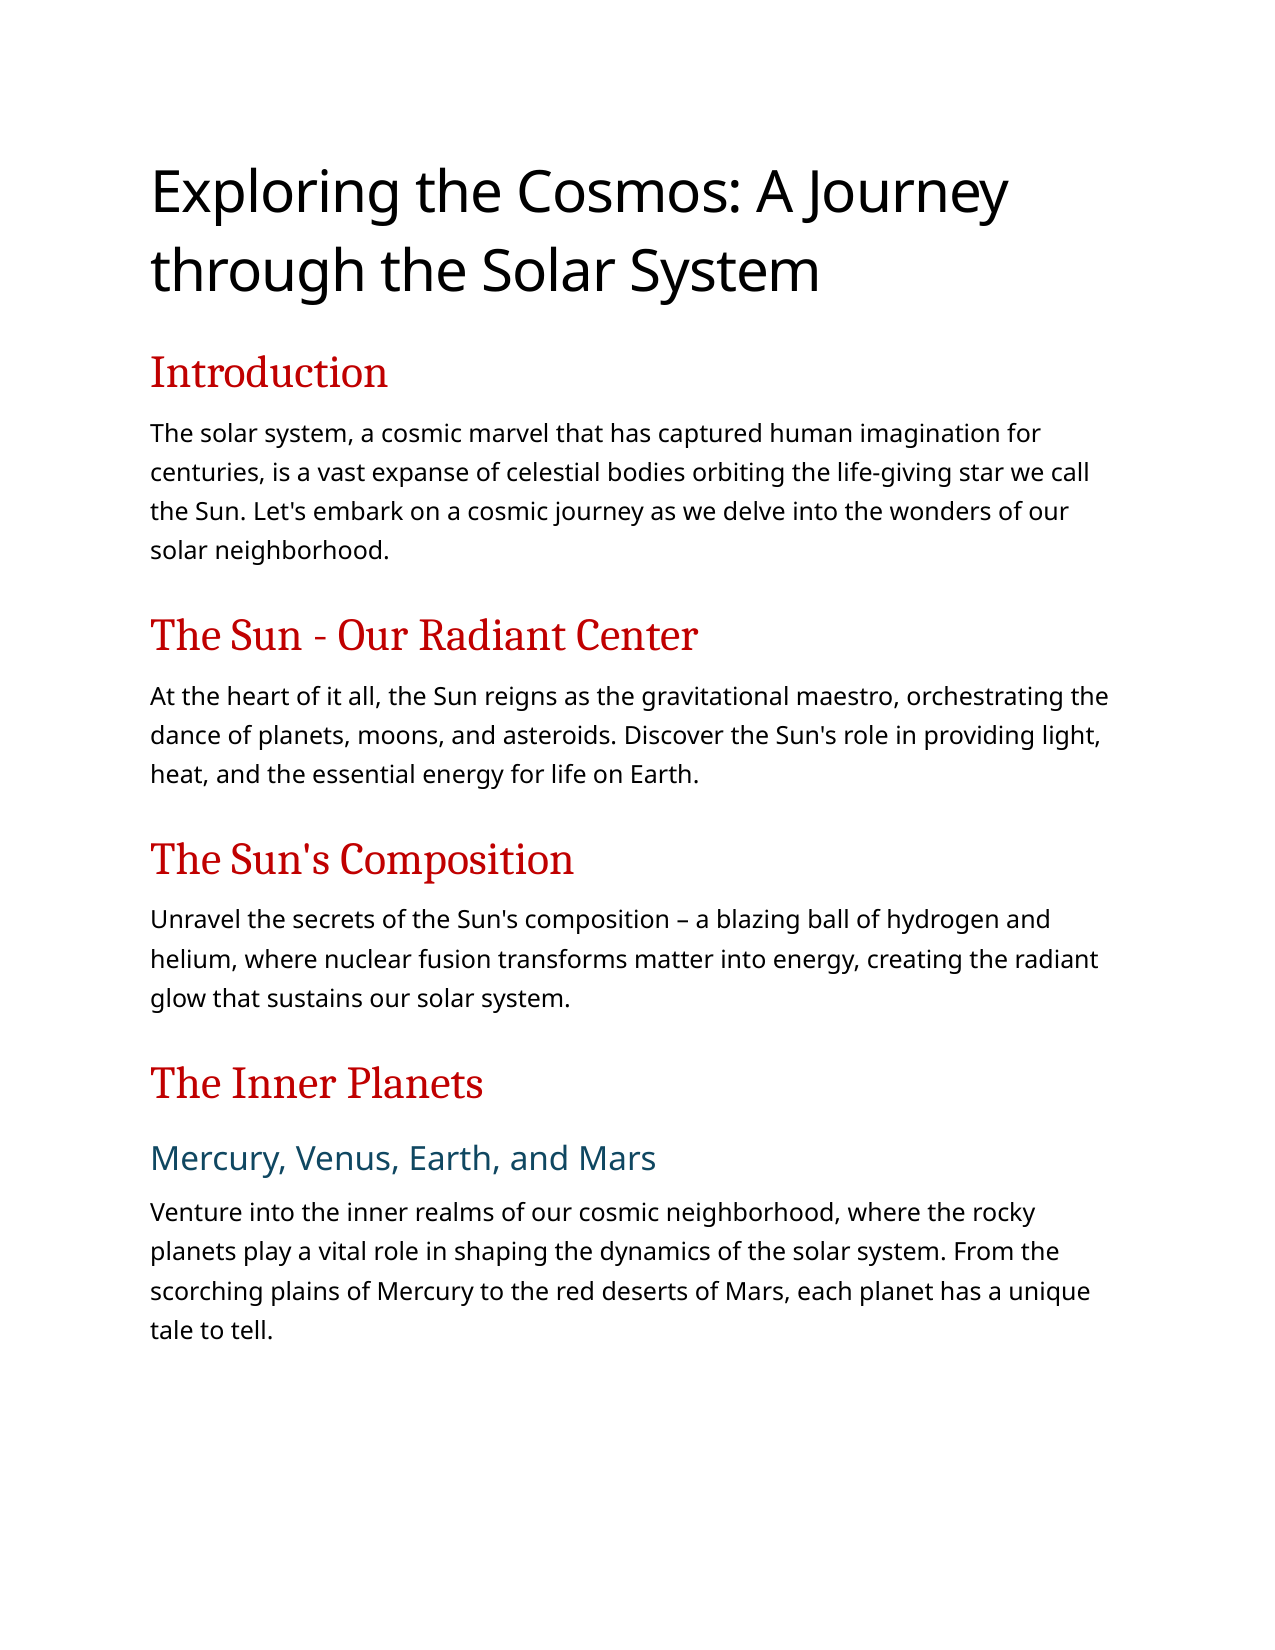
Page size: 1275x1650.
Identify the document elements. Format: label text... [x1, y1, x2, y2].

text Venture into the inner realms of our cosmic neighborhood, where the rocky planets play a vital role in shaping the dynamics of the solar system. From the scorching plains of Mercury to the red deserts of Mars, each planet has a unique tale to tell. [150, 1195, 1125, 1346]
text Unravel the secrets of the Sun's composition – a blazing ball of hydrogen and helium, where nuclear fusion transforms matter into energy, creating the radiant glow that sustains our solar system. [150, 902, 1125, 1014]
subtitle Introduction [150, 346, 1125, 399]
subtitle The Sun's Composition [150, 833, 1125, 886]
subtitle The Sun - Our Radiant Center [150, 609, 1125, 662]
subtitle Mercury, Venus, Earth, and Mars [150, 1134, 1125, 1180]
subtitle The Inner Planets [150, 1057, 1125, 1110]
text The solar system, a cosmic marvel that has captured human imagination for centuries, is a vast expanse of celestial bodies orbiting the life-giving star we call the Sun. Let's embark on a cosmic journey as we delve into the wonders of our solar neighborhood. [150, 415, 1125, 567]
text At the heart of it all, the Sun reigns as the gravitational maestro, orchestrating the dance of planets, moons, and asteroids. Discover the Sun's role in providing light, heat, and the essential energy for life on Earth. [150, 678, 1125, 791]
title Exploring the Cosmos: A Journey through the Solar System [150, 150, 1125, 309]
